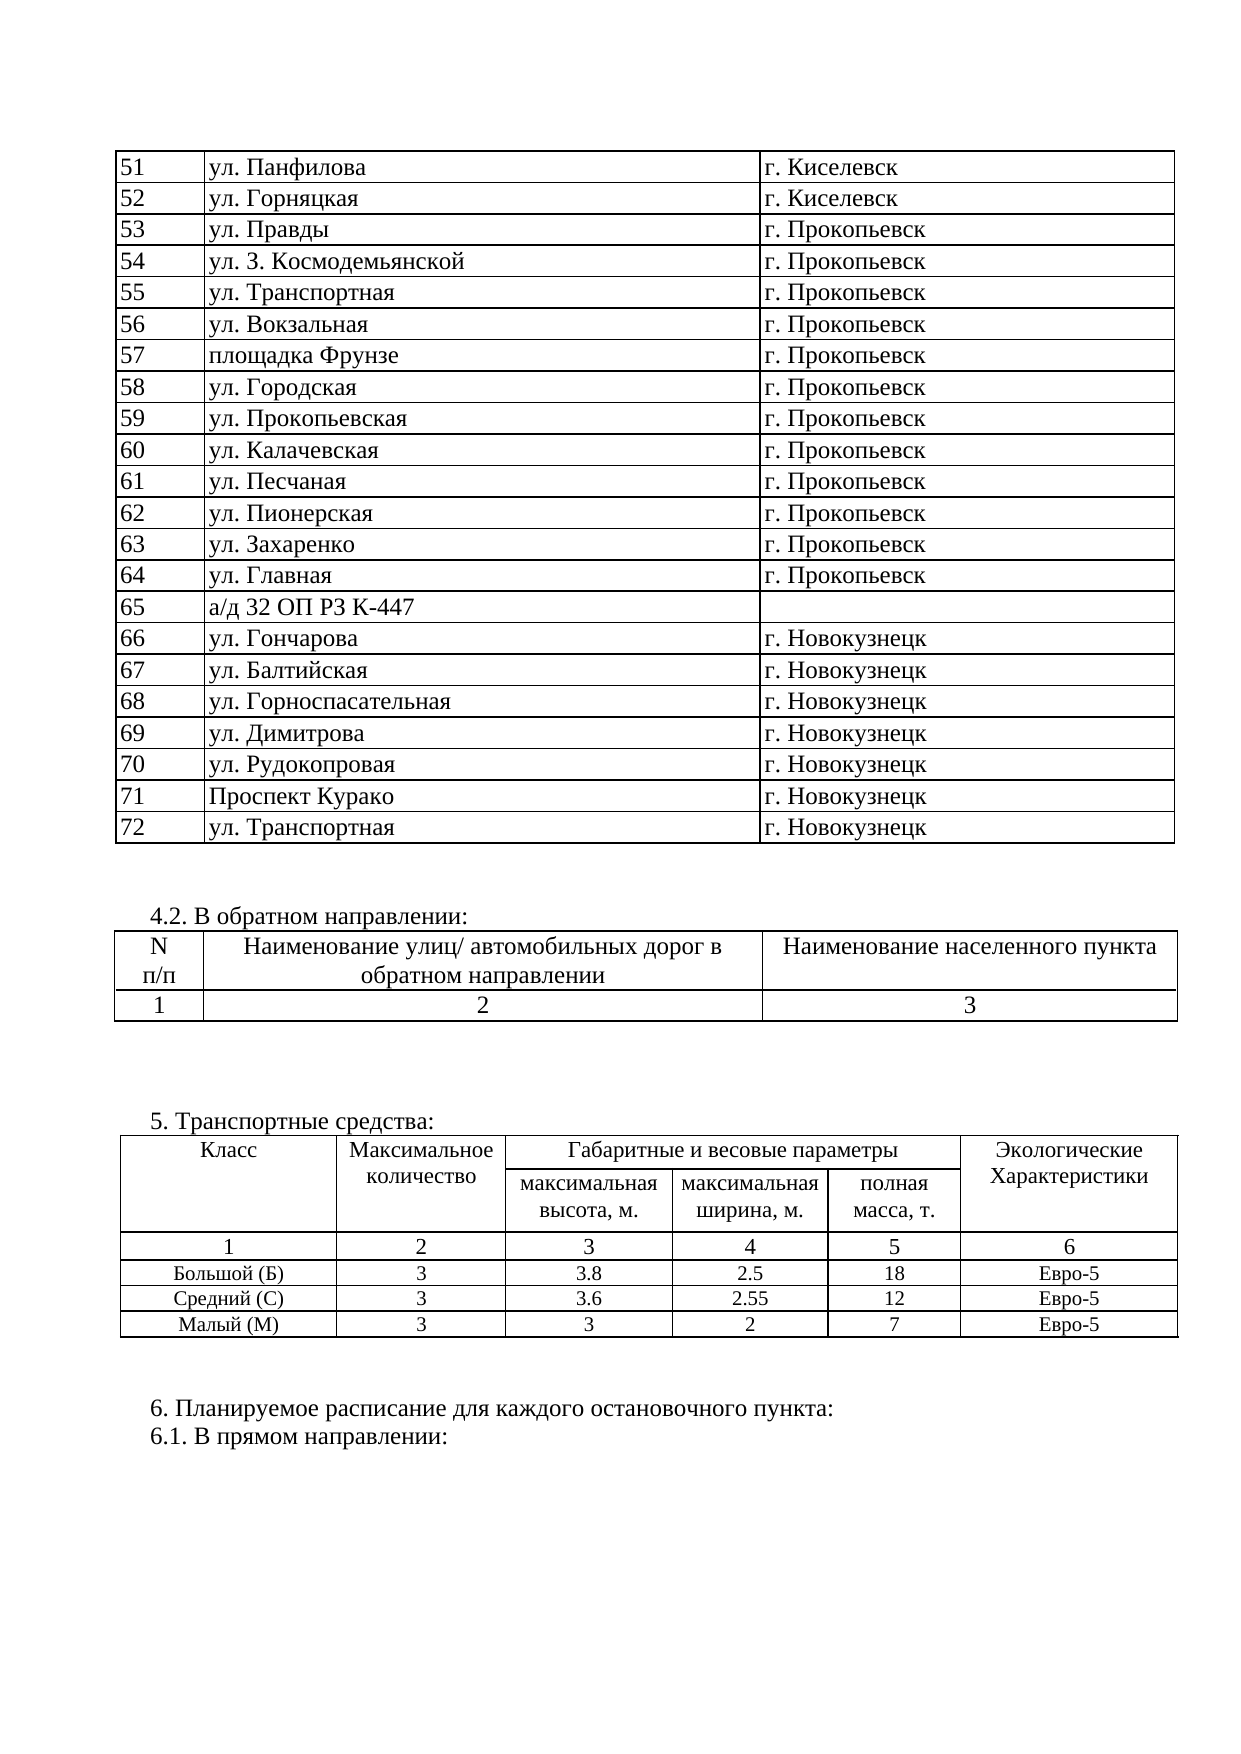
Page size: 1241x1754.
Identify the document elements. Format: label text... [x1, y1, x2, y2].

table_cell г. Прокопьевск [761, 529, 1174, 559]
table_cell 54 [117, 246, 204, 276]
table_cell Евро-5 [961, 1312, 1177, 1336]
table_cell ул. Рудокопровая [205, 749, 759, 779]
table_cell [761, 592, 1174, 622]
table_cell 69 [117, 718, 204, 748]
table_cell полная масса, т. [829, 1170, 960, 1231]
table_cell ул. Городская [205, 372, 759, 402]
table_cell г. Новокузнецк [761, 718, 1174, 748]
table_cell 1 [115, 990, 203, 1020]
table_cell г. Прокопьевск [761, 215, 1174, 244]
table_cell г. Прокопьевск [761, 403, 1174, 433]
table_cell 59 [117, 403, 204, 433]
table_cell а/д 32 ОП РЗ К-447 [205, 592, 759, 622]
table_cell Евро-5 [961, 1286, 1177, 1310]
table_cell 68 [117, 686, 204, 716]
table_cell г. Новокузнецк [761, 781, 1174, 811]
table_cell ул. Правды [205, 215, 759, 244]
table_cell ул. Панфилова [205, 152, 759, 181]
table_cell г. Новокузнецк [761, 686, 1174, 716]
table_cell г. Новокузнецк [761, 749, 1174, 779]
table_cell ул. Транспортная [205, 277, 759, 307]
table_cell 57 [117, 340, 204, 370]
table_cell ул. Балтийская [205, 655, 759, 685]
table_cell 2.5 [673, 1261, 827, 1285]
table_cell 65 [117, 592, 204, 622]
table_cell 53 [117, 215, 204, 244]
table_cell 58 [117, 372, 204, 402]
table_cell 3 [763, 989, 1177, 1020]
table_cell 70 [117, 749, 204, 779]
table_cell ул. Горняцкая [205, 183, 759, 213]
table_cell 2.55 [673, 1286, 827, 1310]
table_cell 7 [829, 1312, 960, 1336]
table_cell 3 [506, 1312, 672, 1336]
table_cell г. Прокопьевск [761, 246, 1174, 276]
table_cell г. Прокопьевск [761, 277, 1174, 307]
table_cell 67 [117, 655, 204, 685]
table_cell ул. З. Космодемьянской [205, 246, 759, 276]
table_header Наименование населенного пункта [763, 932, 1177, 989]
table_cell ул. Вокзальная [205, 309, 759, 339]
table_cell Средний (С) [121, 1286, 336, 1310]
table_cell г. Новокузнецк [761, 655, 1174, 685]
table_header Максимальное количество [337, 1136, 505, 1231]
table_cell г. Прокопьевск [761, 309, 1174, 339]
table_cell г. Киселевск [761, 183, 1174, 213]
table_cell 55 [117, 277, 204, 307]
text 5. Транспортные средства: [150, 1106, 1090, 1134]
table_cell Большой (Б) [121, 1261, 336, 1285]
table_cell ул. Димитрова [205, 718, 759, 748]
table_cell ул. Песчаная [205, 466, 759, 496]
table_cell максимальная ширина, м. [673, 1170, 827, 1231]
text 6. Планируемое расписание для каждого остановочного пункта: [150, 1393, 1090, 1421]
table_cell г. Новокузнецк [761, 812, 1174, 842]
table_header Наименование улиц/ автомобильных дорог в обратном направлении [204, 932, 762, 989]
table_cell 3 [506, 1233, 672, 1259]
table_cell площадка Фрунзе [205, 340, 759, 370]
table_cell 62 [117, 498, 204, 527]
table_cell 18 [829, 1261, 960, 1285]
table_cell г. Прокопьевск [761, 372, 1174, 402]
table_cell ул. Захаренко [205, 529, 759, 559]
table_cell 3 [337, 1312, 505, 1336]
table_header N п/п [115, 932, 203, 989]
table_cell 1 [121, 1233, 336, 1259]
table_cell ул. Горноспасательная [205, 686, 759, 716]
table_cell 2 [204, 991, 762, 1020]
table_cell г. Новокузнецк [761, 623, 1174, 653]
table_cell Проспект Курако [205, 781, 759, 811]
text 6.1. В прямом направлении: [150, 1421, 1090, 1450]
table_cell ул. Транспортная [205, 812, 759, 842]
table_cell 4 [673, 1233, 827, 1259]
table_cell 61 [117, 466, 204, 496]
table_cell 63 [117, 529, 204, 559]
table_cell 52 [117, 183, 204, 213]
table_cell 66 [117, 623, 204, 653]
table_cell Малый (М) [121, 1312, 336, 1336]
table_cell ул. Пионерская [205, 498, 759, 527]
table_cell ул. Главная [205, 561, 759, 590]
table_cell 51 [117, 152, 204, 181]
table_cell 2 [673, 1312, 827, 1336]
table_cell 6 [961, 1233, 1177, 1259]
table_header Класс [121, 1136, 336, 1231]
table_cell Евро-5 [961, 1261, 1177, 1285]
table_cell г. Киселевск [761, 152, 1174, 181]
table_header Экологические Характеристики [961, 1136, 1177, 1231]
table_cell 60 [117, 435, 204, 464]
table_cell 3 [337, 1261, 505, 1285]
table_cell ул. Прокопьевская [205, 403, 759, 433]
table_cell ул. Гончарова [205, 623, 759, 653]
table_cell 3 [337, 1286, 505, 1310]
table_cell 56 [117, 309, 204, 339]
table_header Габаритные и весовые параметры [506, 1136, 960, 1168]
table_cell г. Прокопьевск [761, 466, 1174, 496]
table_cell г. Прокопьевск [761, 498, 1174, 527]
table_cell 2 [337, 1233, 505, 1259]
table_cell 3.8 [506, 1261, 672, 1285]
text 4.2. В обратном направлении: [150, 901, 1090, 930]
table_cell 64 [117, 561, 204, 590]
table_cell 5 [829, 1233, 960, 1259]
table_cell г. Прокопьевск [761, 340, 1174, 370]
table_cell 3.6 [506, 1286, 672, 1310]
table_cell 71 [117, 781, 204, 811]
table_cell максимальная высота, м. [506, 1170, 672, 1231]
table_cell 12 [829, 1286, 960, 1310]
table_cell 72 [117, 812, 204, 842]
table_cell г. Прокопьевск [761, 561, 1174, 590]
table_cell ул. Калачевская [205, 435, 759, 464]
table_cell г. Прокопьевск [761, 435, 1174, 464]
